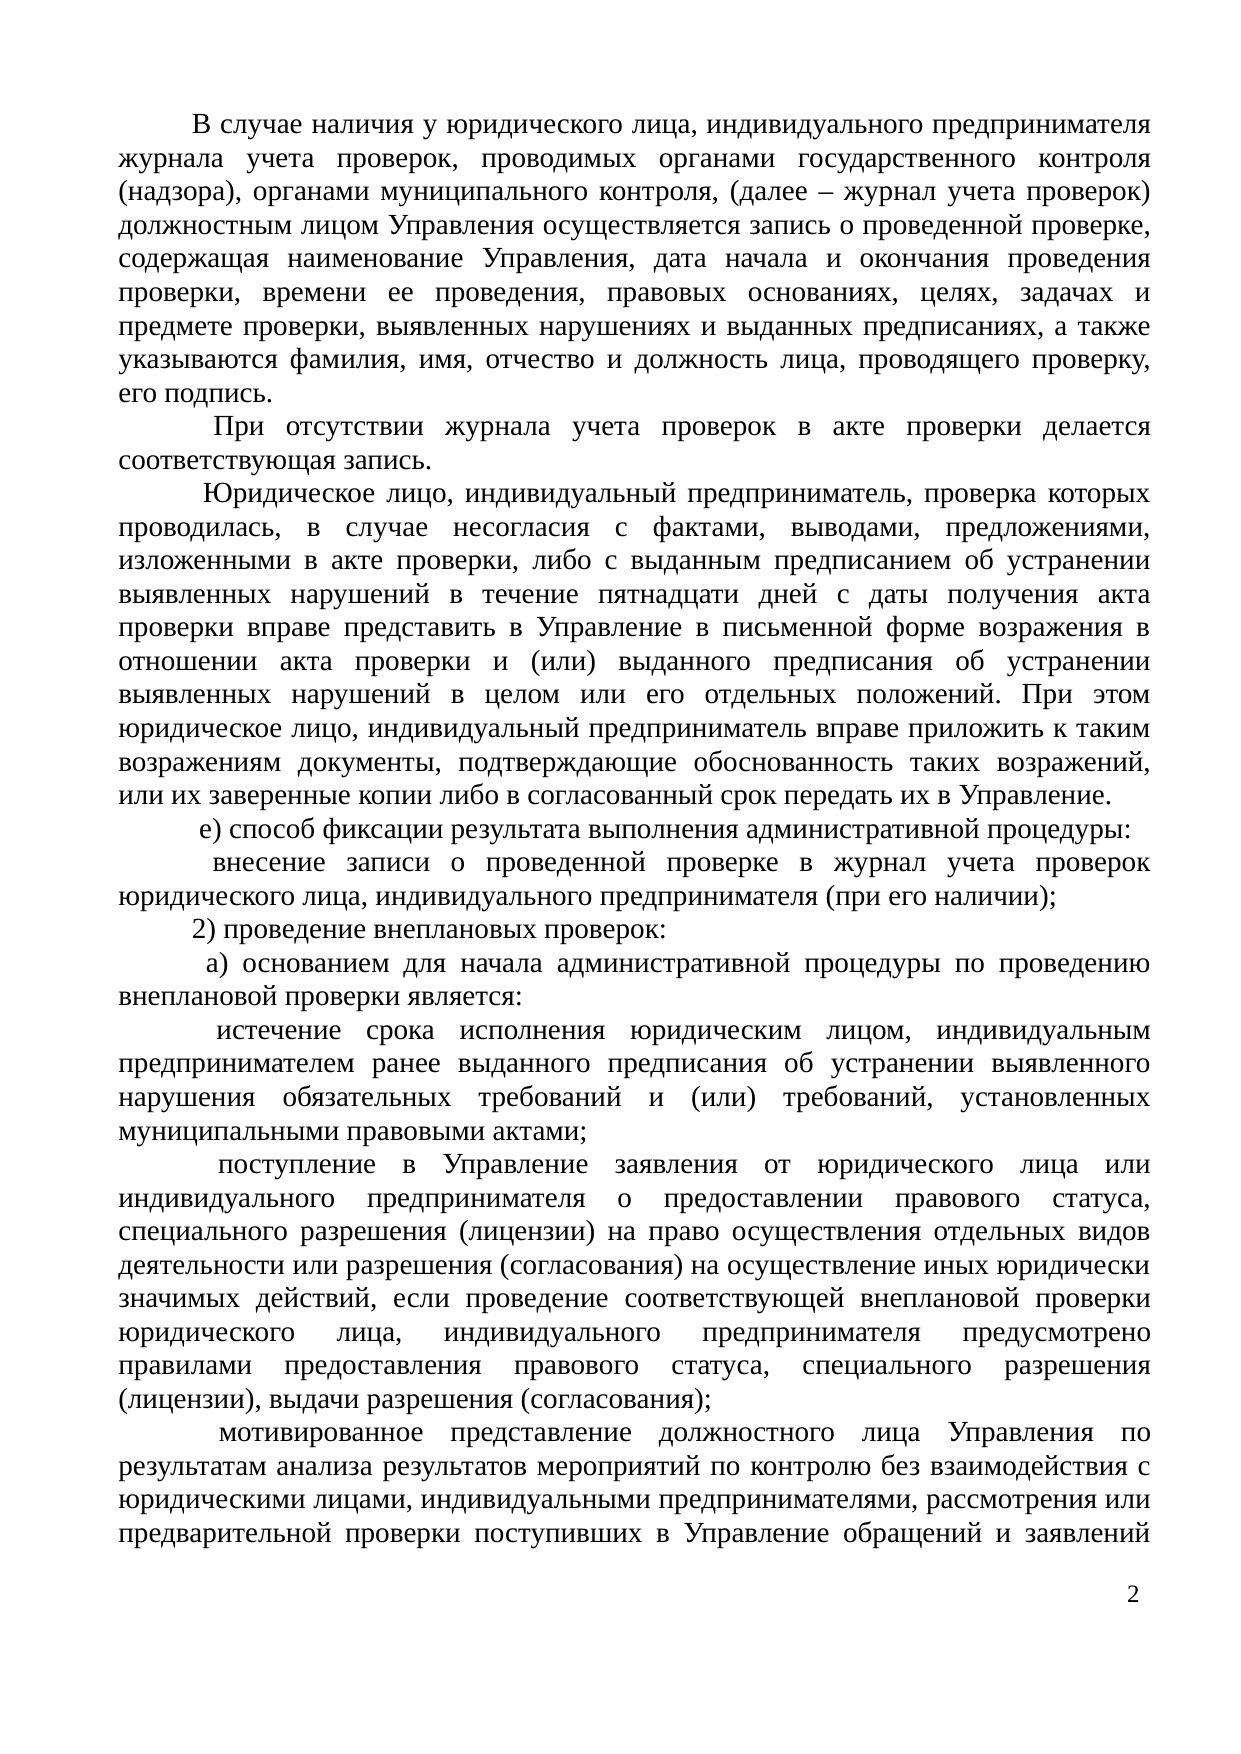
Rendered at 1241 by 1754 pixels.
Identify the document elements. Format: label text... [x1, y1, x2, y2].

text истечение срока исполнения юридическим лицом, индивидуальным предпринимателем ранее выданного предписания об устранении выявленного нарушения обязательных требований и (или) требований, установленных муниципальными правовыми актами; [118, 1012, 1152, 1146]
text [118, 1414, 1152, 1549]
text 2) проведение внеплановых проверок: [118, 911, 1152, 945]
text Юридическое лицо, индивидуальный предприниматель, проверка которых проводилась, в случае несогласия с фактами, выводами, предложениями, изложенными в акте проверки, либо с выданным предписанием об устранении выявленных нарушений в течение пятнадцати дней с даты получения акта проверки вправе представить в Управление в письменной форме возражения в отношении акта проверки и (или) выданного предписания об устранении выявленных нарушений в целом или его отдельных положений. При этом юридическое лицо, индивидуальный предприниматель вправе приложить к таким возражениям документы, подтверждающие обоснованность таких возражений, или их заверенные копии либо в согласованный срок передать их в Управление. [118, 475, 1152, 811]
text В случае наличия у юридического лица, индивидуального предпринимателя журнала учета проверок, проводимых органами государственного контроля (надзора), органами муниципального контроля, (далее – журнал учета проверок) должностным лицом Управления осуществляется запись о проведенной проверке, содержащая наименование Управления, дата начала и окончания проведения проверки, времени ее проведения, правовых основаниях, целях, задачах и предмете проверки, выявленных нарушениях и выданных предписаниях, а также указываются фамилия, имя, отчество и должность лица, проводящего проверку, его подпись. [118, 106, 1152, 408]
text внесение записи о проведенной проверке в журнал учета проверок юридического лица, индивидуального предпринимателя (при его наличии); [118, 844, 1152, 911]
text е) способ фиксации результата выполнения административной процедуры: [118, 811, 1152, 844]
text При отсутствии журнала учета проверок в акте проверки делается соответствующая запись. [118, 408, 1152, 475]
text поступление в Управление заявления от юридического лица или индивидуального предпринимателя о предоставлении правового статуса, специального разрешения (лицензии) на право осуществления отдельных видов деятельности или разрешения (согласования) на осуществление иных юридически значимых действий, если проведение соответствующей внеплановой проверки юридического лица, индивидуального предпринимателя предусмотрено правилами предоставления правового статуса, специального разрешения (лицензии), выдачи разрешения (согласования); [118, 1146, 1152, 1414]
text а) основанием для начала административной процедуры по проведению внеплановой проверки является: [118, 945, 1152, 1012]
